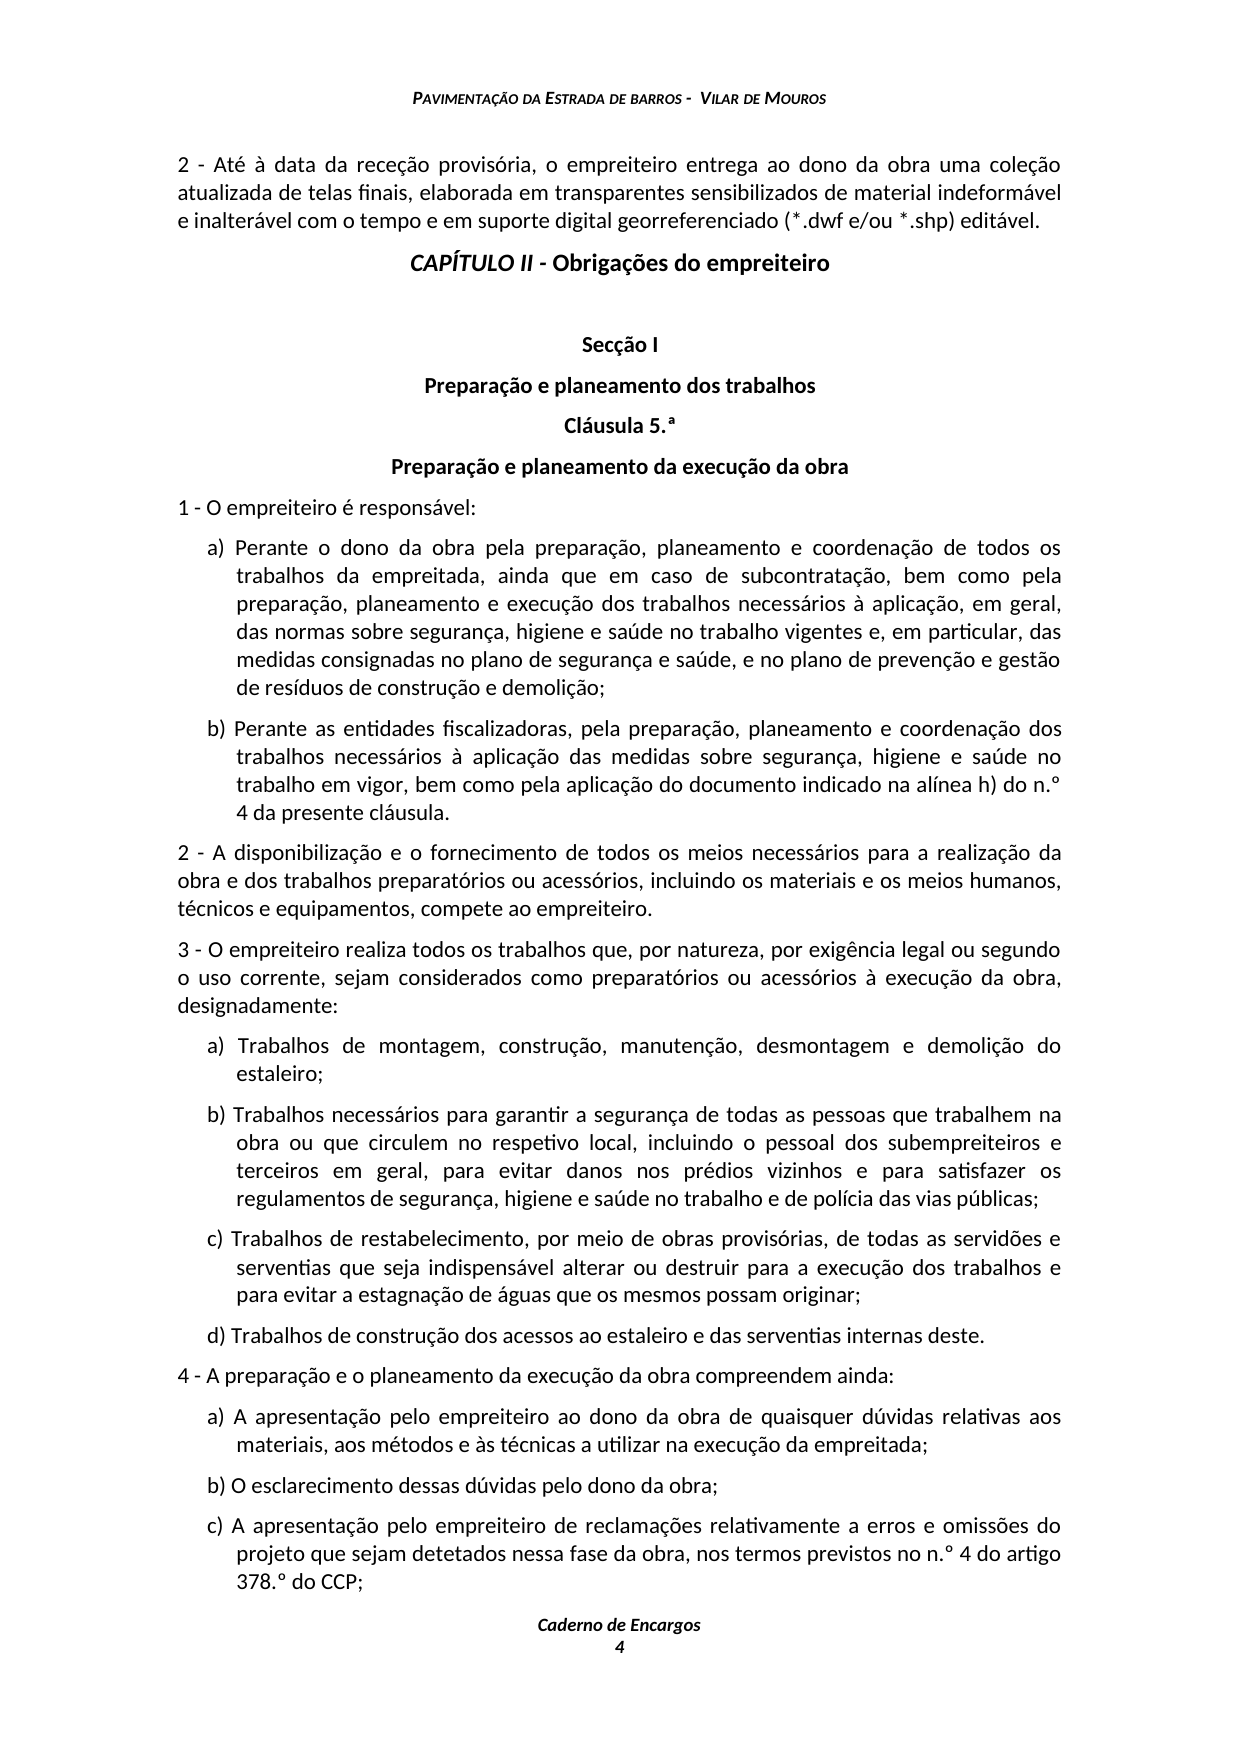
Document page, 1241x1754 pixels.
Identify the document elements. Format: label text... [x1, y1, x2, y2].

text Secção I [177, 331, 1063, 358]
text 3 - O empreiteiro realiza todos os trabalhos que, por natureza, por exigência legal ou segundo o uso corrente, sejam considerados como preparatórios ou acessórios à execução da obra, designadamente: [177, 935, 1063, 1019]
text a) A apresentação pelo empreiteiro ao dono da obra de quaisquer dúvidas relativas aos materiais, aos métodos e às técnicas a utilizar na execução da empreitada; [207, 1402, 1063, 1458]
text c) Trabalhos de restabelecimento, por meio de obras provisórias, de todas as servidões e serventias que seja indispensável alterar ou destruir para a execução dos trabalhos e para evitar a estagnação de águas que os mesmos possam originar; [207, 1224, 1063, 1309]
text CAPÍTULO II - Obrigações do empreiteiro [177, 247, 1063, 277]
text Preparação e planeamento da execução da obra [177, 452, 1063, 480]
text Cláusula 5.ª [177, 412, 1063, 439]
text b) Perante as entidades fiscalizadoras, pela preparação, planeamento e coordenação dos trabalhos necessários à aplicação das medidas sobre segurança, higiene e saúde no trabalho em vigor, bem como pela aplicação do documento indicado na alínea h) do n.º 4 da presente cláusula. [207, 714, 1063, 826]
text 4 - A preparação e o planeamento da execução da obra compreendem ainda: [177, 1362, 1063, 1390]
text c) A apresentação pelo empreiteiro de reclamações relativamente a erros e omissões do projeto que sejam detetados nessa fase da obra, nos termos previstos no n.º 4 do artigo 378.º do CCP; [207, 1511, 1063, 1595]
text 2 - A disponibilização e o fornecimento de todos os meios necessários para a realização da obra e dos trabalhos preparatórios ou acessórios, incluindo os materiais e os meios humanos, técnicos e equipamentos, compete ao empreiteiro. [177, 838, 1063, 922]
text a) Perante o dono da obra pela preparação, planeamento e coordenação de todos os trabalhos da empreitada, ainda que em caso de subcontratação, bem como pela preparação, planeamento e execução dos trabalhos necessários à aplicação, em geral, das normas sobre segurança, higiene e saúde no trabalho vigentes e, em particular, das medidas consignadas no plano de segurança e saúde, e no plano de prevenção e gestão de resíduos de construção e demolição; [207, 533, 1063, 701]
text b) O esclarecimento dessas dúvidas pelo dono da obra; [207, 1471, 1063, 1499]
text d) Trabalhos de construção dos acessos ao estaleiro e das serventias internas deste. [207, 1321, 1063, 1349]
text b) Trabalhos necessários para garantir a segurança de todas as pessoas que trabalhem na obra ou que circulem no respetivo local, incluindo o pessoal dos subempreiteiros e terceiros em geral, para evitar danos nos prédios vizinhos e para satisfazer os regulamentos de segurança, higiene e saúde no trabalho e de polícia das vias públicas; [207, 1100, 1063, 1212]
text a) Trabalhos de montagem, construção, manutenção, desmontagem e demolição do estaleiro; [207, 1031, 1063, 1087]
text 1 - O empreiteiro é responsável: [177, 493, 1063, 521]
text 2 - Até à data da receção provisória, o empreiteiro entrega ao dono da obra uma coleção atualizada de telas finais, elaborada em transparentes sensibilizados de material indeformável e inalterável com o tempo e em suporte digital georreferenciado (*.dwf e/ou *.shp) editável. [177, 150, 1063, 234]
text Preparação e planeamento dos trabalhos [177, 371, 1063, 399]
